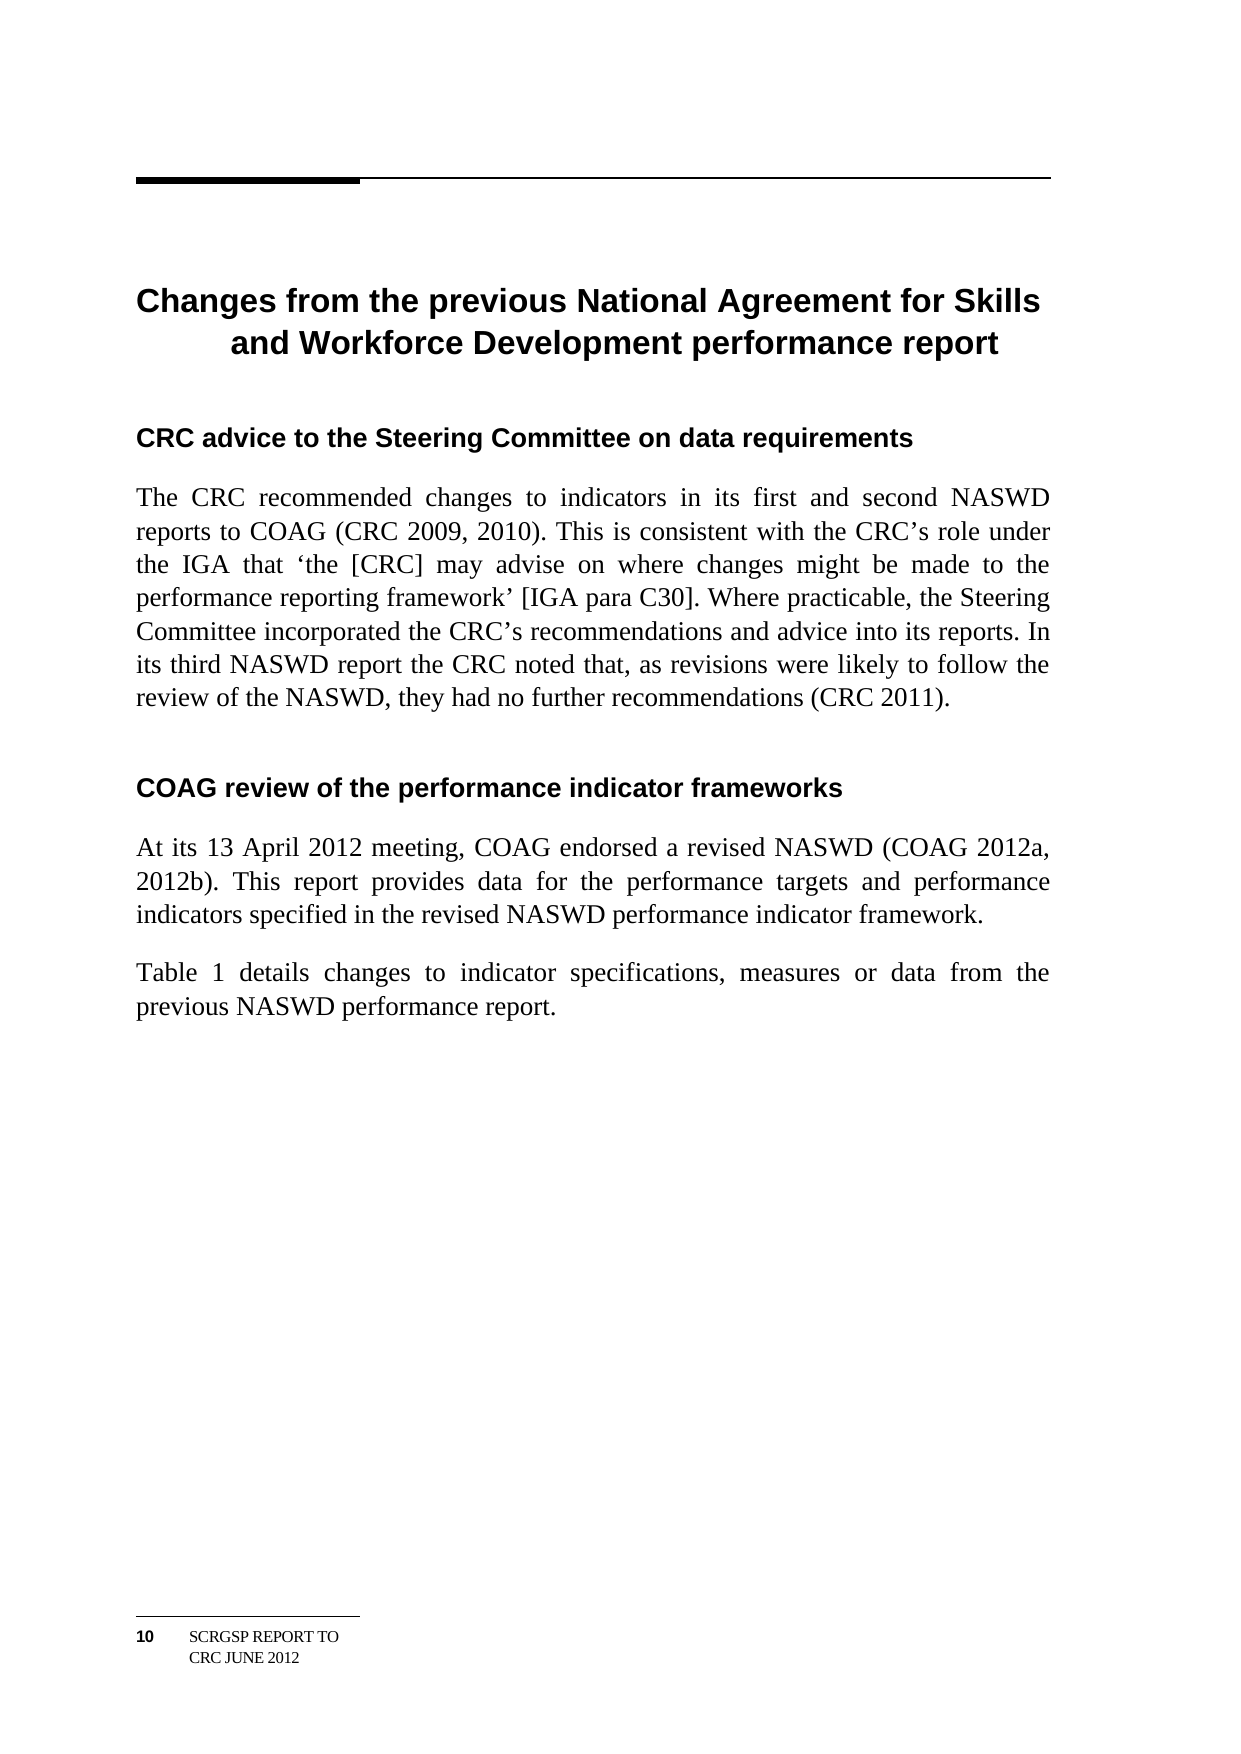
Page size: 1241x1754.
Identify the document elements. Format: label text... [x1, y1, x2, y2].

text The CRC recommended changes to indicators in its first and second NASWD reports to COAG (CRC 2009, 2010). This is consistent with the CRC’s role under the IGA that ‘the [CRC] may advise on where changes might be made to the performance reporting framework’ [IGA para C30]. Where practicable, the Steering Committee incorporated the CRC’s recommendations and advice into its reports. In its third NASWD report the CRC noted that, as revisions were likely to follow the review of the NASWD, they had no further recommendations (CRC 2011). [136, 479, 1051, 713]
subtitle COAG review of the performance indicator frameworks [136, 771, 1051, 804]
text Table 1 details changes to indicator specifications, measures or data from the previous NASWD performance report. [136, 954, 1051, 1021]
text At its 13 April 2012 meeting, COAG endorsed a revised NASWD (COAG 2012a, 2012b). This report provides data for the performance targets and performance indicators specified in the revised NASWD performance indicator framework. [136, 829, 1051, 929]
subtitle Changes from the previous National Agreement for Skills and Workforce Development performance report [136, 279, 1051, 363]
subtitle CRC advice to the Steering Committee on data requirements [136, 421, 1051, 454]
